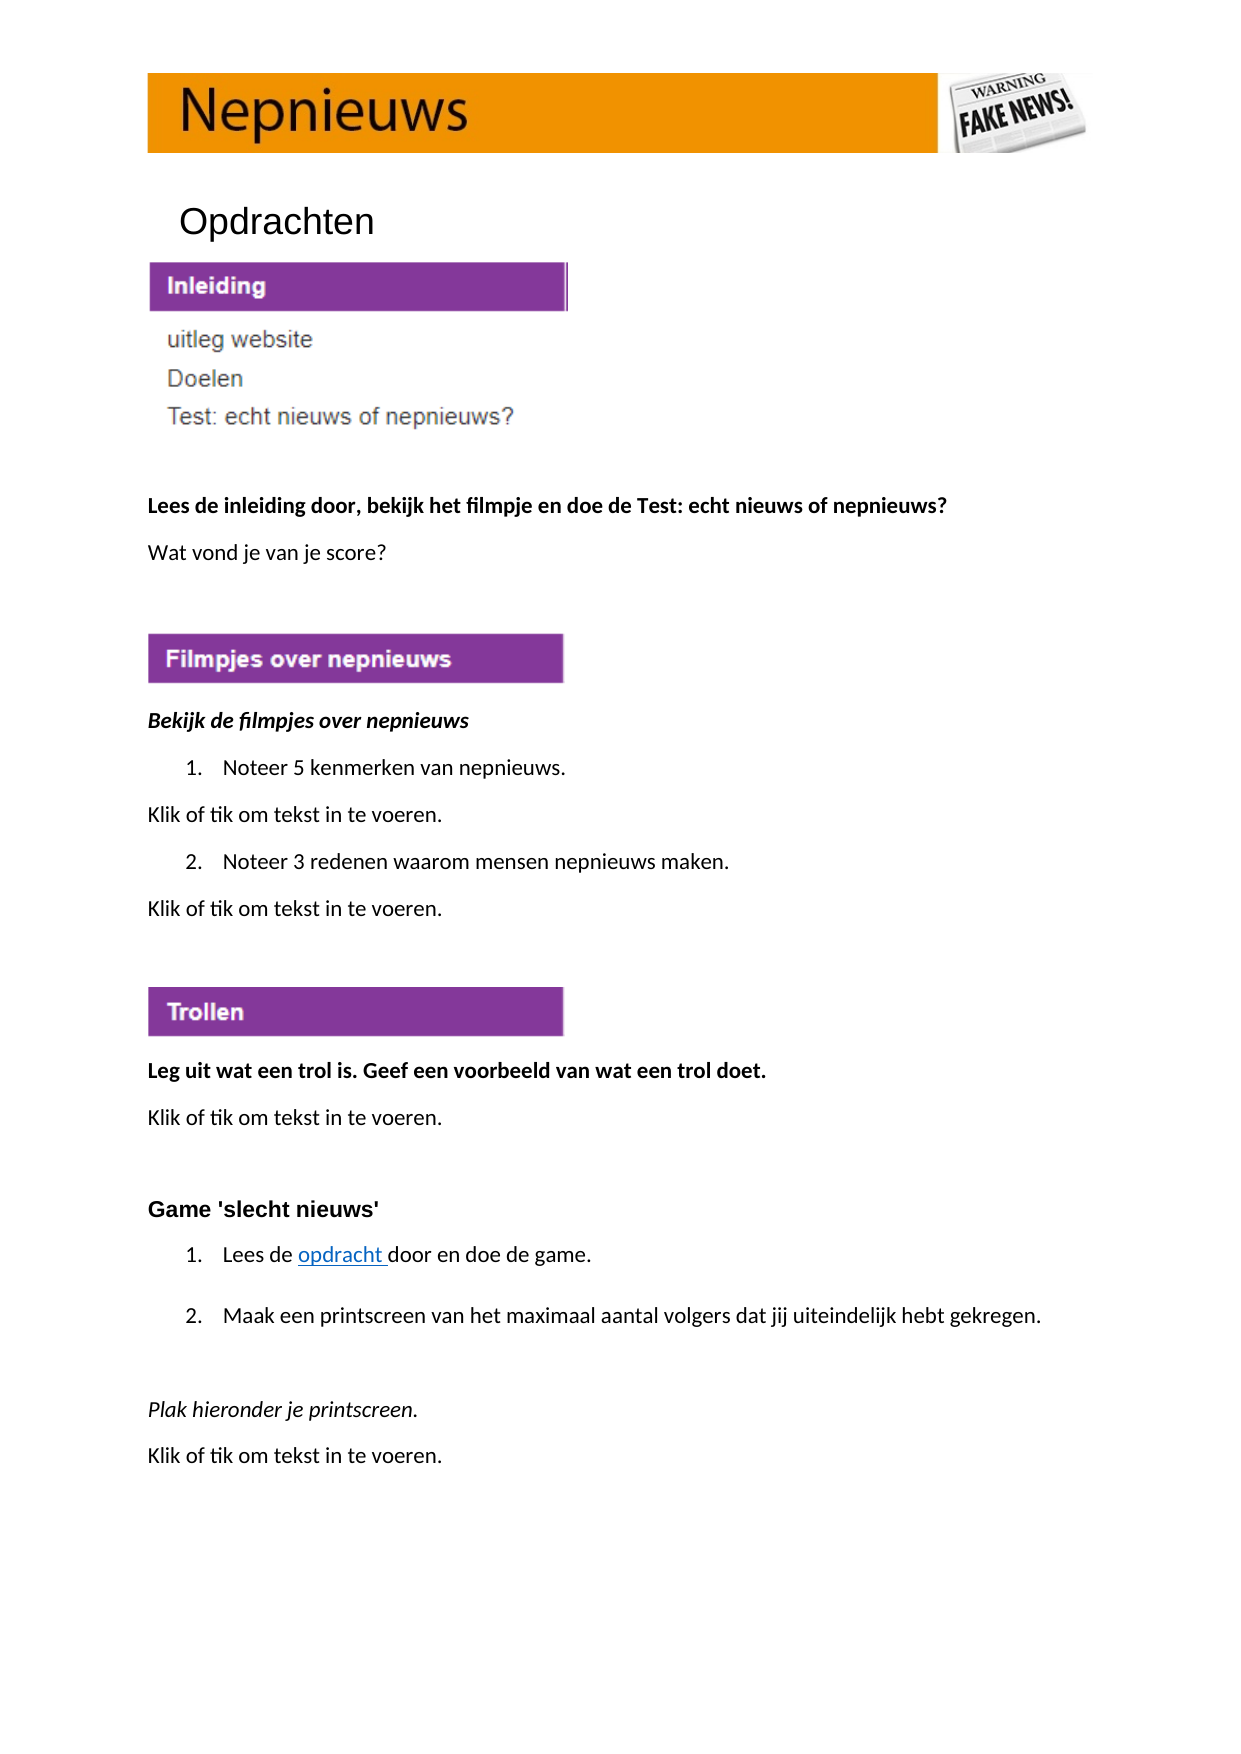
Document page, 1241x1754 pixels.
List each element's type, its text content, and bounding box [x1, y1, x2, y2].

list Lees de opdracht door en doe de game. [185, 1241, 1093, 1299]
picture [147, 73, 1093, 153]
picture [147, 631, 565, 688]
list Noteer 3 redenen waarom mensen nepnieuws maken. [185, 847, 1093, 875]
list Noteer 5 kenmerken van nepnieuws. [185, 753, 1093, 781]
text Plak hieronder je printscreen. [148, 1395, 1093, 1423]
text Game 'slecht nieuws' [148, 1196, 1093, 1222]
picture [147, 262, 568, 442]
text Lees de inleiding door, bekijk het filmpje en doe de Test: echt nieuws of nepnieuws? [148, 491, 1093, 519]
text Opdrachten [148, 153, 1093, 242]
text Wat vond je van je score? [148, 538, 1093, 566]
list Maak een printscreen van het maximaal aantal volgers dat jij uiteindelijk hebt gekregen. [185, 1301, 1093, 1329]
text Leg uit wat een trol is. Geef een voorbeeld van wat een trol doet. [148, 1057, 1093, 1085]
picture [147, 987, 565, 1038]
text Bekijk de filmpjes over nepnieuws [148, 707, 1093, 734]
